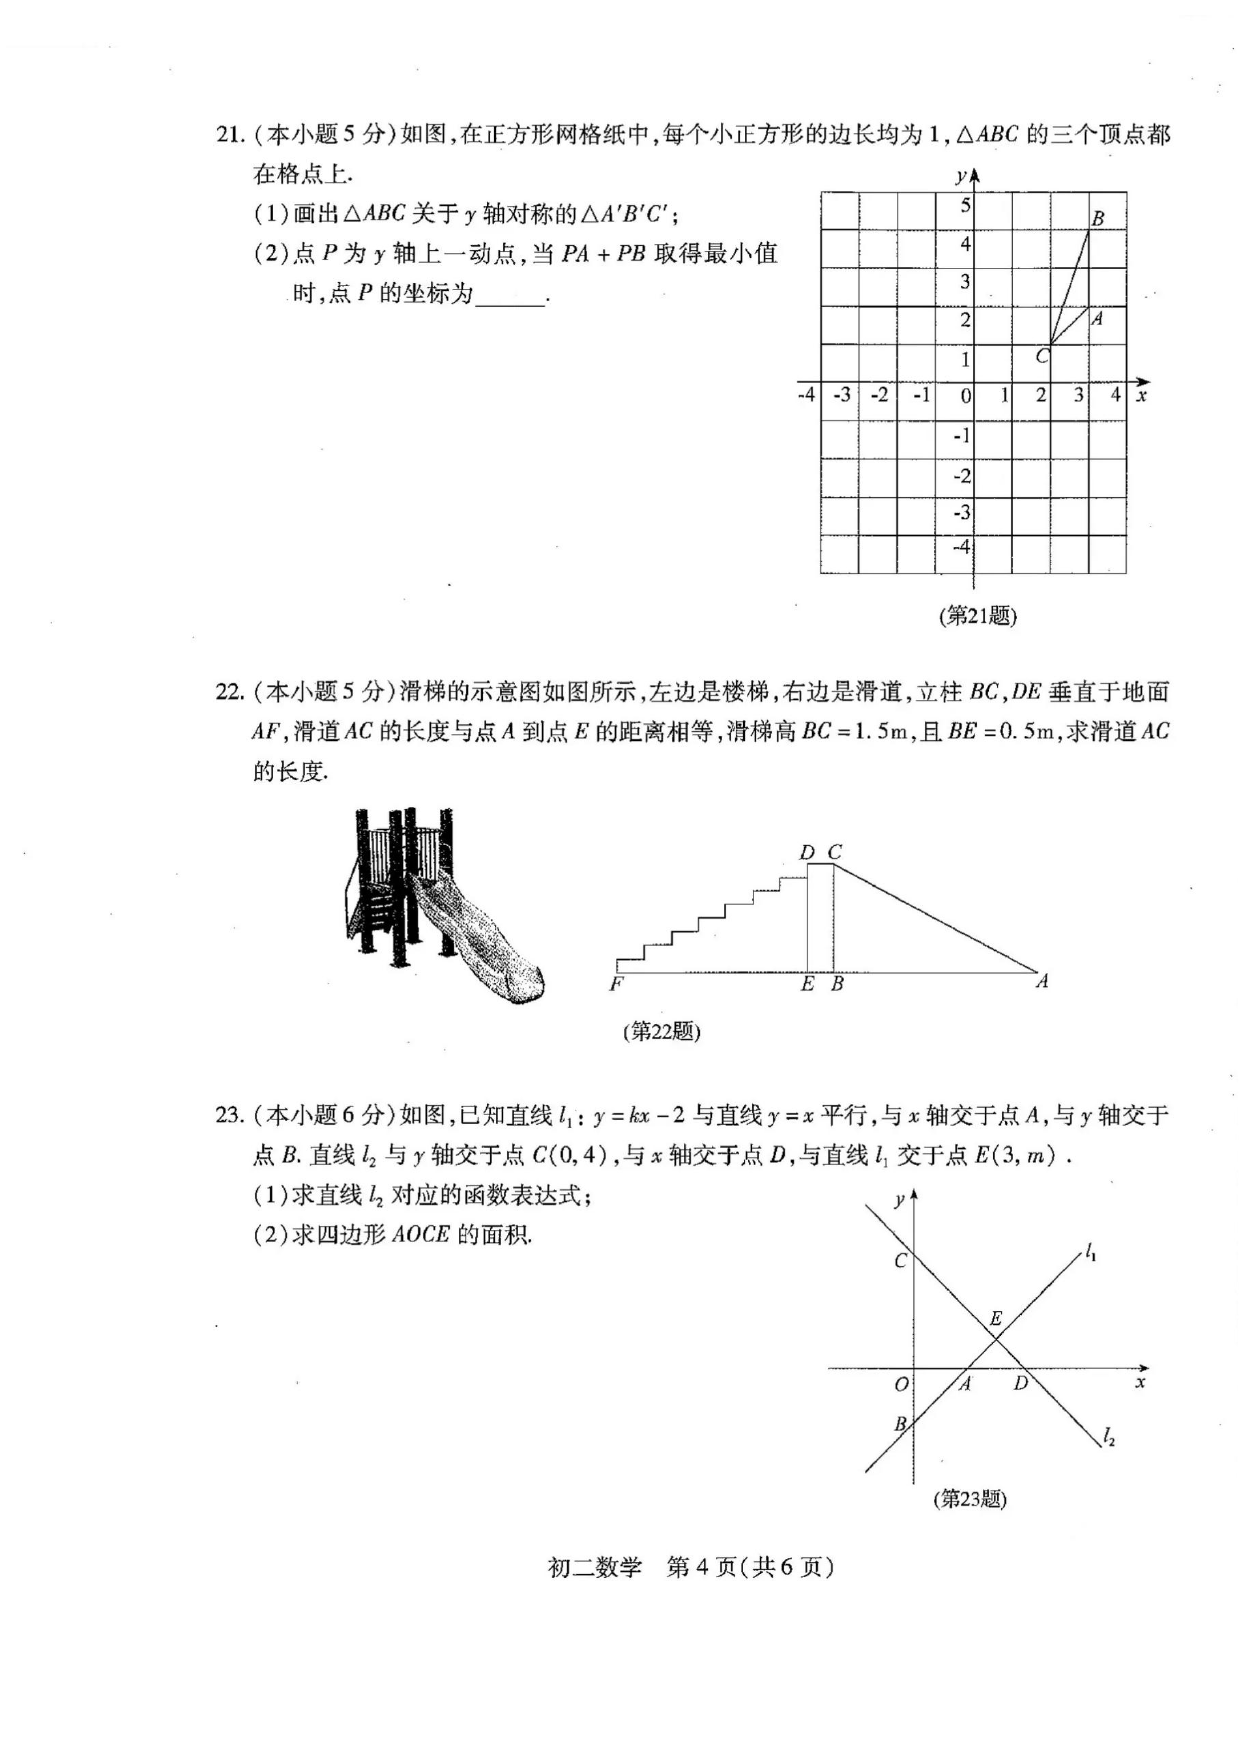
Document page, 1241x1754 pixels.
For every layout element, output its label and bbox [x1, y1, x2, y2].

picture [0, 15, 1239, 1581]
